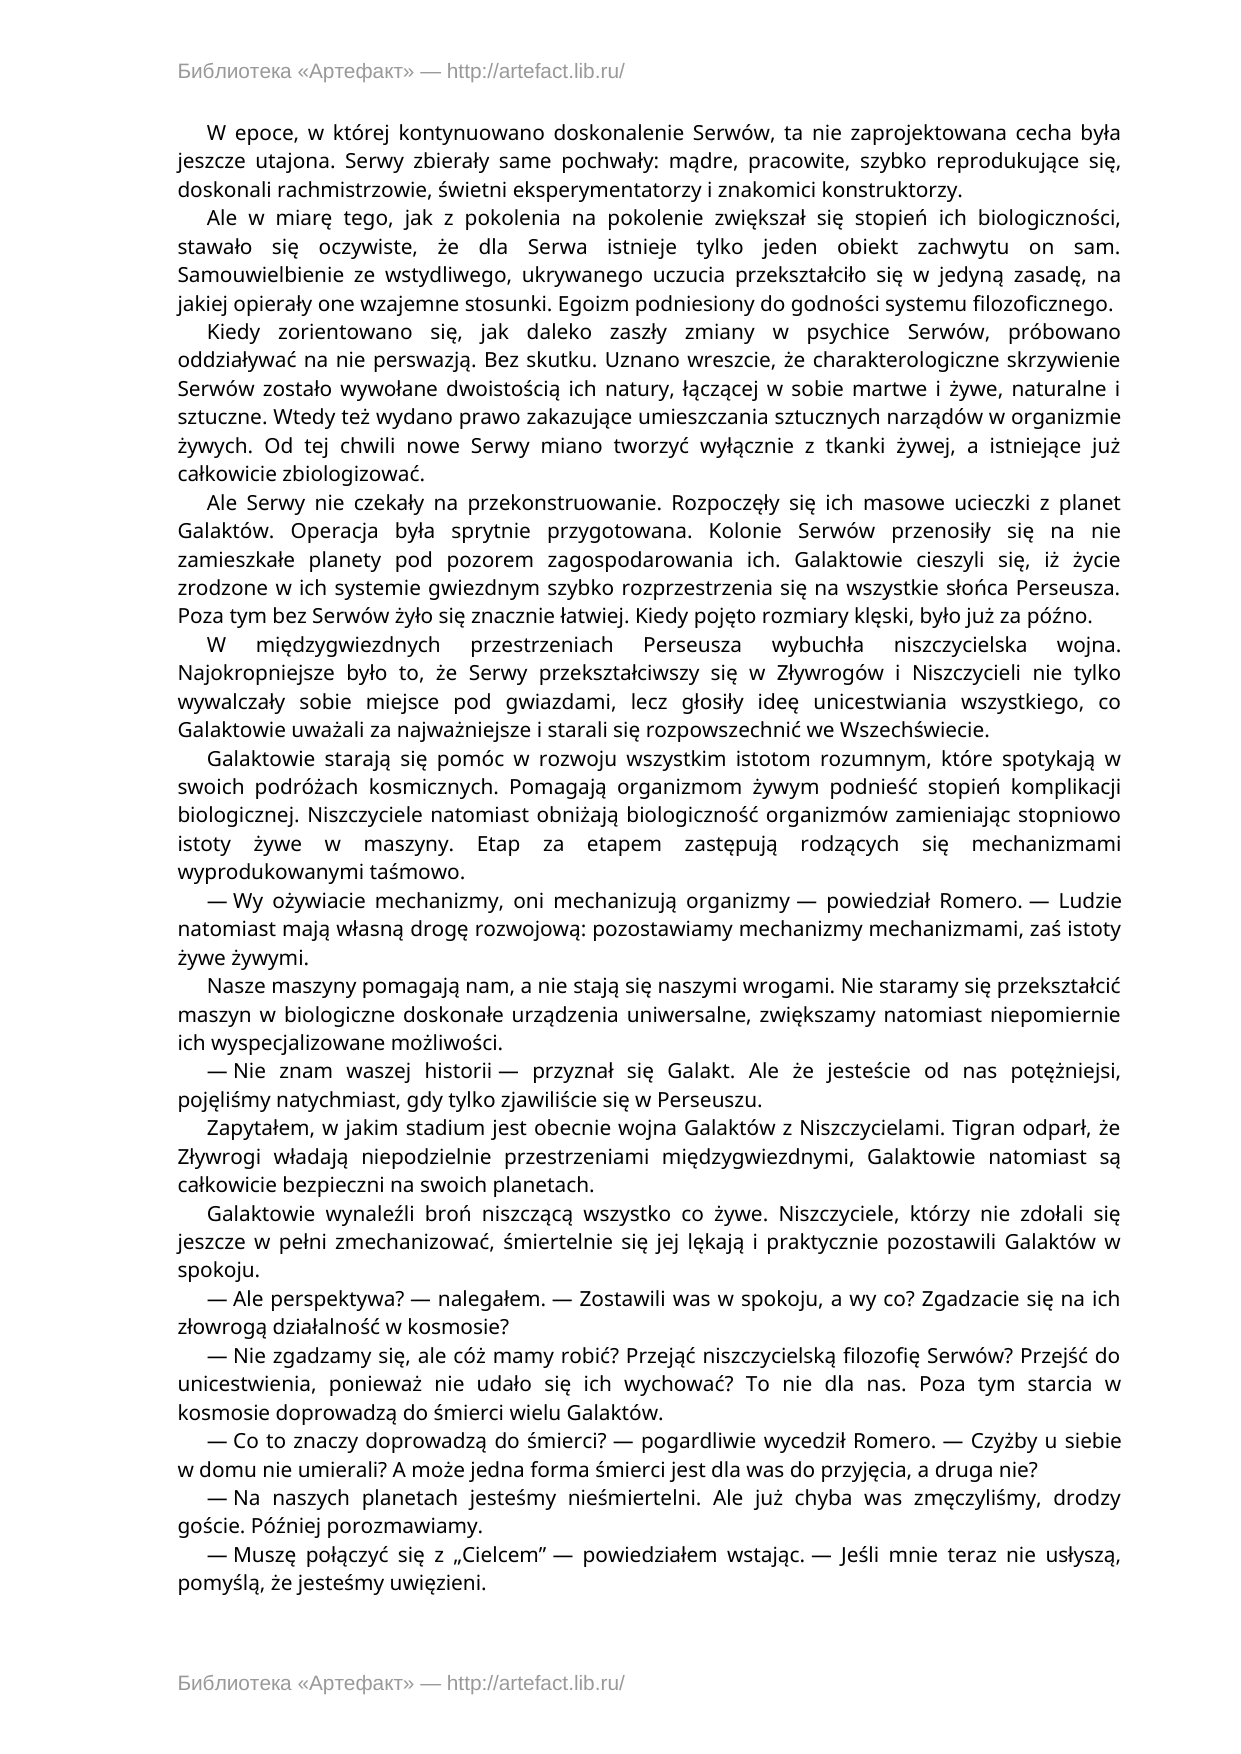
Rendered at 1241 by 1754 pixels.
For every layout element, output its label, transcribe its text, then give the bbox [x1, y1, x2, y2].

text — Wy ożywiacie mechanizmy, oni mechanizują organizmy — powiedział Romero. — Ludzie natomiast mają własną drogę rozwojową: pozostawiamy mechanizmy mechanizmami, zaś istoty żywe żywymi. [177, 886, 1122, 971]
text — Ale perspektywa? — nalegałem. — Zostawili was w spokoju, a wy co? Zgadzacie się na ich złowrogą działalność w kosmosie? [177, 1284, 1122, 1341]
text Kiedy zorientowano się, jak daleko zaszły zmiany w psychice Serwów, próbowano oddziaływać na nie perswazją. Bez skutku. Uznano wreszcie, że charakterologiczne skrzywienie Serwów zostało wywołane dwoistością ich natury, łączącej w sobie martwe i żywe, naturalne i sztuczne. Wtedy też wydano prawo zakazujące umieszczania sztucznych narządów w organizmie żywych. Od tej chwili nowe Serwy miano tworzyć wyłącznie z tkanki żywej, a istniejące już całkowicie zbiologizować. [177, 317, 1122, 488]
text Zapytałem, w jakim stadium jest obecnie wojna Galaktów z Niszczycielami. Tigran odparł, że Zływrogi władają niepodzielnie przestrzeniami międzygwiezdnymi, Galaktowie natomiast są całkowicie bezpieczni na swoich planetach. [177, 1113, 1122, 1199]
text Ale Serwy nie czekały na przekonstruowanie. Rozpoczęły się ich masowe ucieczki z planet Galaktów. Operacja była sprytnie przygotowana. Kolonie Serwów przenosiły się na nie zamieszkałe planety pod pozorem zagospodarowania ich. Galaktowie cieszyli się, iż życie zrodzone w ich systemie gwiezdnym szybko rozprzestrzenia się na wszystkie słońca Perseusza. Poza tym bez Serwów żyło się znacznie łatwiej. Kiedy pojęto rozmiary klęski, było już za późno. [177, 488, 1122, 630]
text — Nie zgadzamy się, ale cóż mamy robić? Przejąć niszczycielską filozofię Serwów? Przejść do unicestwienia, ponieważ nie udało się ich wychować? To nie dla nas. Poza tym starcia w kosmosie doprowadzą do śmierci wielu Galaktów. [177, 1341, 1122, 1426]
text — Muszę połączyć się z „Cielcem” — powiedziałem wstając. — Jeśli mnie teraz nie usłyszą, pomyślą, że jesteśmy uwięzieni. [177, 1540, 1122, 1597]
text Nasze maszyny pomagają nam, a nie stają się naszymi wrogami. Nie staramy się przekształcić maszyn w biologiczne doskonałe urządzenia uniwersalne, zwiększamy natomiast niepomiernie ich wyspecjalizowane możliwości. [177, 971, 1122, 1057]
text — Na naszych planetach jesteśmy nieśmiertelni. Ale już chyba was zmęczyliśmy, drodzy goście. Później porozmawiamy. [177, 1483, 1122, 1540]
text Ale w miarę tego, jak z pokolenia na pokolenie zwiększał się stopień ich biologiczności, stawało się oczywiste, że dla Serwa istnieje tylko jeden obiekt zachwytu on sam. Samouwielbienie ze wstydliwego, ukrywanego uczucia przekształciło się w jedyną zasadę, na jakiej opierały one wzajemne stosunki. Egoizm podniesiony do godności systemu filozoficznego. [177, 203, 1122, 317]
text W międzygwiezdnych przestrzeniach Perseusza wybuchła niszczycielska wojna. Najokropniejsze było to, że Serwy przekształciwszy się w Zływrogów i Niszczycieli nie tylko wywalczały sobie miejsce pod gwiazdami, lecz głosiły ideę unicestwiania wszystkiego, co Galaktowie uważali za najważniejsze i starali się rozpowszechnić we Wszechświecie. [177, 630, 1122, 744]
text — Nie znam waszej historii — przyznał się Galakt. Ale że jesteście od nas potężniejsi, pojęliśmy natychmiast, gdy tylko zjawiliście się w Perseuszu. [177, 1057, 1122, 1113]
text Galaktowie starają się pomóc w rozwoju wszystkim istotom rozumnym, które spotykają w swoich podróżach kosmicznych. Pomagają organizmom żywym podnieść stopień komplikacji biologicznej. Niszczyciele natomiast obniżają biologiczność organizmów zamieniając stopniowo istoty żywe w maszyny. Etap za etapem zastępują rodzących się mechanizmami wyprodukowanymi taśmowo. [177, 744, 1122, 886]
text — Co to znaczy doprowadzą do śmierci? — pogardliwie wycedził Romero. — Czyżby u siebie w domu nie umierali? A może jedna forma śmierci jest dla was do przyjęcia, a druga nie? [177, 1426, 1122, 1483]
text Galaktowie wynaleźli broń niszczącą wszystko co żywe. Niszczyciele, którzy nie zdołali się jeszcze w pełni zmechanizować, śmiertelnie się jej lękają i praktycznie pozostawili Galaktów w spokoju. [177, 1199, 1122, 1284]
text W epoce, w której kontynuowano doskonalenie Serwów, ta nie zaprojektowana cecha była jeszcze utajona. Serwy zbierały same pochwały: mądre, pracowite, szybko reprodukujące się, doskonali rachmistrzowie, świetni eksperymentatorzy i znakomici konstruktorzy. [177, 118, 1122, 203]
